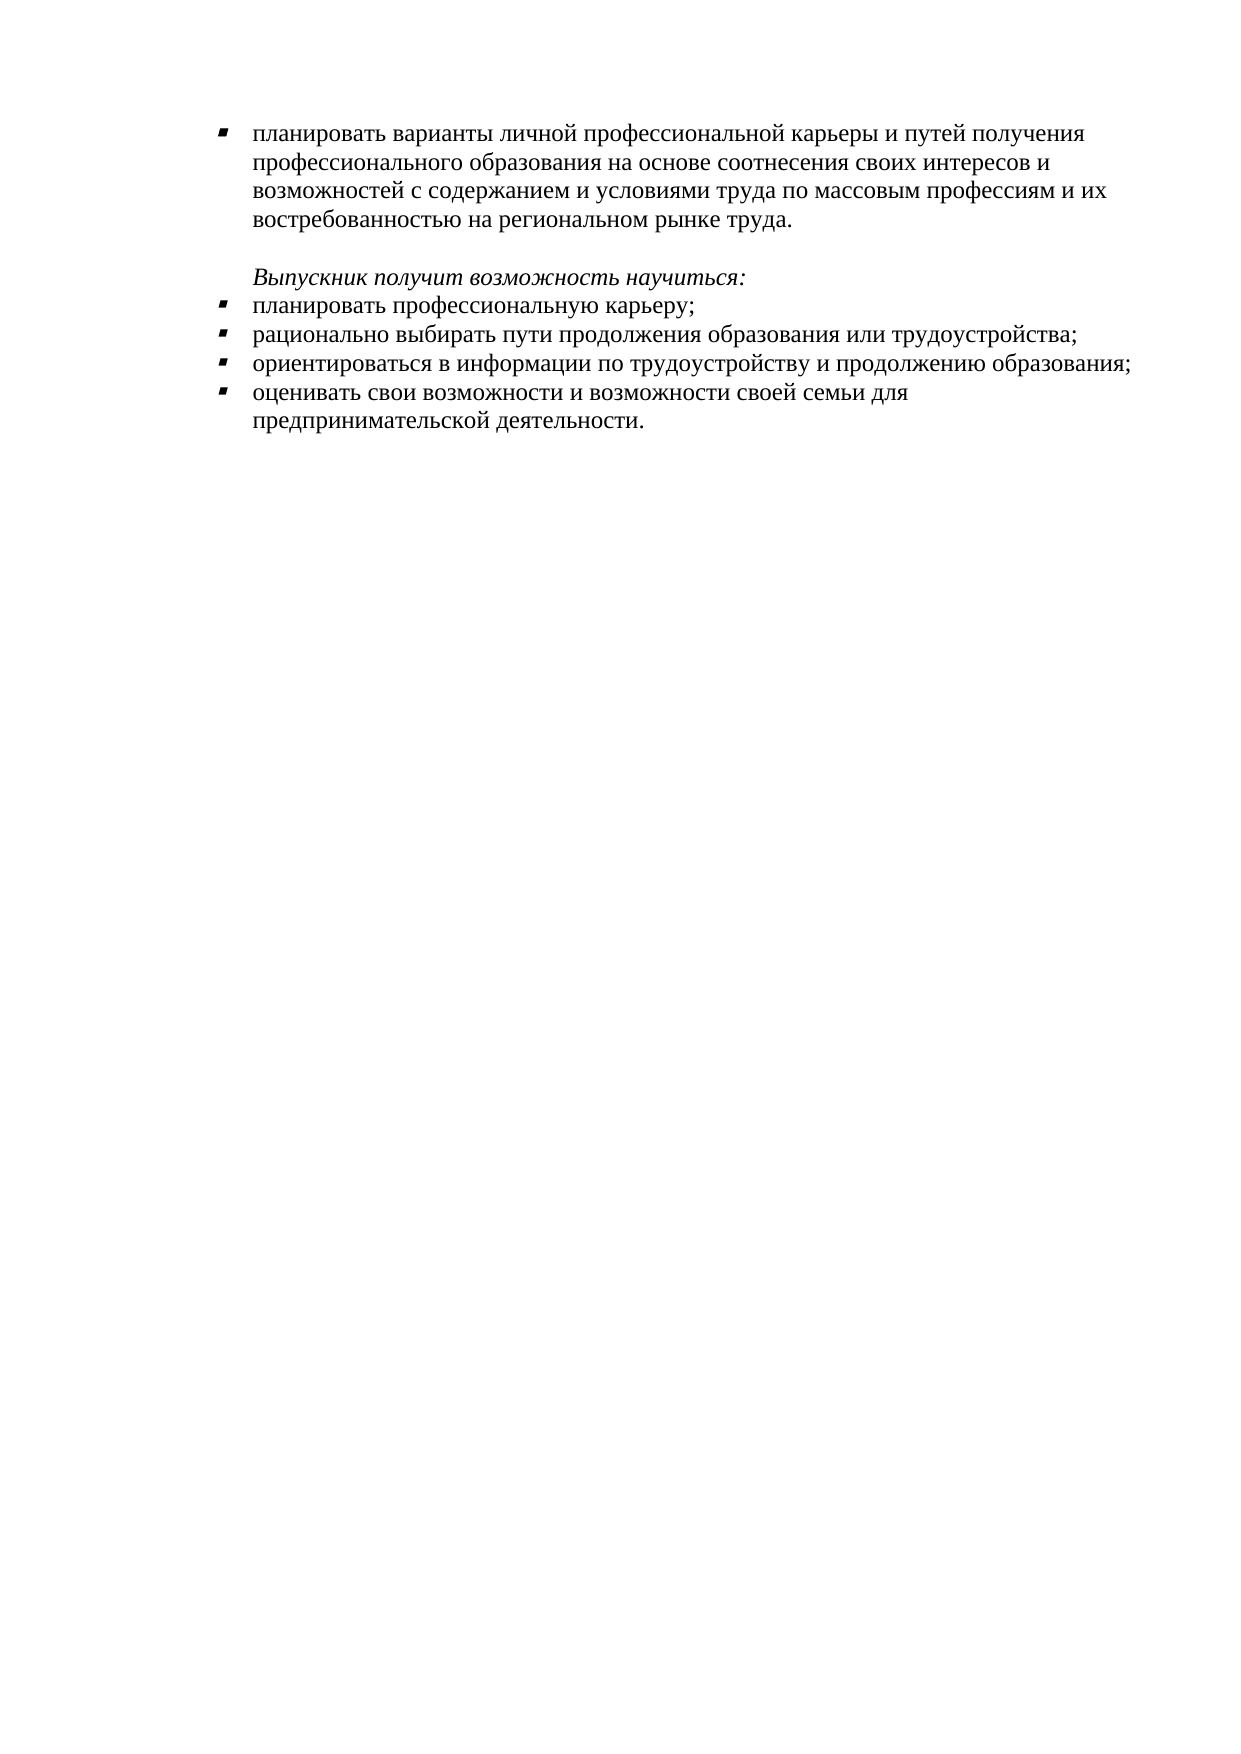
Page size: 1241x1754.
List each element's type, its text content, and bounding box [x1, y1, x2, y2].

list планировать профессиональную карьеру; [215, 291, 1152, 319]
list ориентироваться в информации по трудоустройству и продолжению образования; [215, 348, 1152, 377]
text Выпускник получит возможность научиться: [177, 262, 1152, 291]
list рационально выбирать пути продолжения образования или трудоустройства; [215, 319, 1152, 348]
list планировать варианты личной профессиональной карьеры и путей получения профессионального образования на основе соотнесения своих интересов и возможностей с содержанием и условиями труда по массовым профессиям и их востребованностью на региональном рынке труда. [215, 118, 1152, 233]
list оценивать свои возможности и возможности своей семьи для предпринимательской деятельности. [215, 377, 1152, 434]
